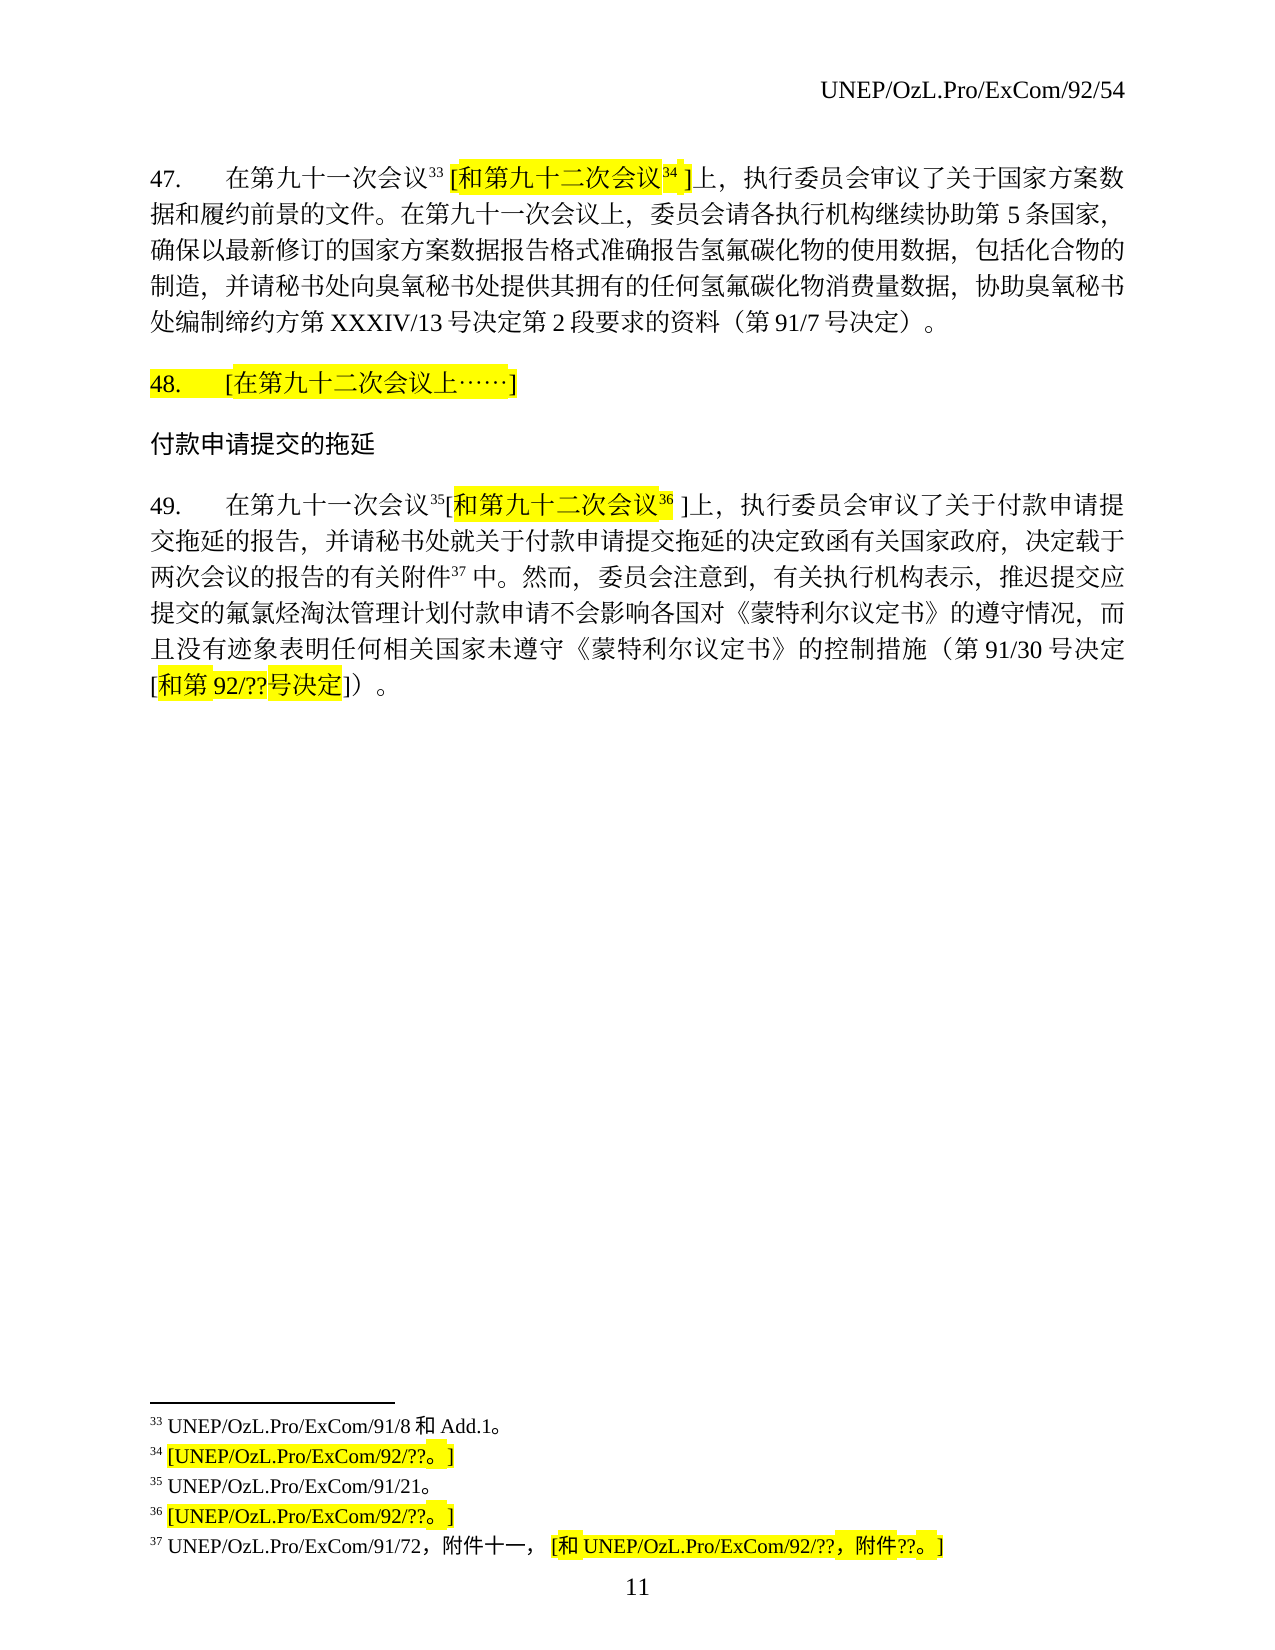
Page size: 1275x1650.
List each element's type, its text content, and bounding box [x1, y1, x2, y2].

subtitle 在第九十一次会议[和第九十二次会议 ]上，执行委员会审议了关于付款申请提交拖延的报告，并请秘书处就关于付款申请提交拖延的决定致函有关国家政府，决定载于两次会议的报告的有关附件 中。然而，委员会注意到，有关执行机构表示，推迟提交应提交的氟氯烃淘汰管理计划付款申请不会影响各国对《蒙特利尔议定书》的遵守情况，而且没有迹象表明任何相关国家未遵守《蒙特利尔议定书》的控制措施（第91/30号决定[和第92/??号决定]）。 [150, 486, 1125, 701]
text 付款申请提交的拖延 [150, 424, 1125, 461]
subtitle 在第九十一次会议 [和第九十二次会议 ]上，执行委员会审议了关于国家方案数据和履约前景的文件。在第九十一次会议上，委员会请各执行机构继续协助第5条国家，确保以最新修订的国家方案数据报告格式准确报告氢氟碳化物的使用数据，包括化合物的制造，并请秘书处向臭氧秘书处提供其拥有的任何氢氟碳化物消费量数据，协助臭氧秘书处编制缔约方第XXXIV/13号决定第2段要求的资料（第91/7号决定）。 [150, 159, 1125, 338]
subtitle [在第九十二次会议上……] [150, 363, 1125, 399]
